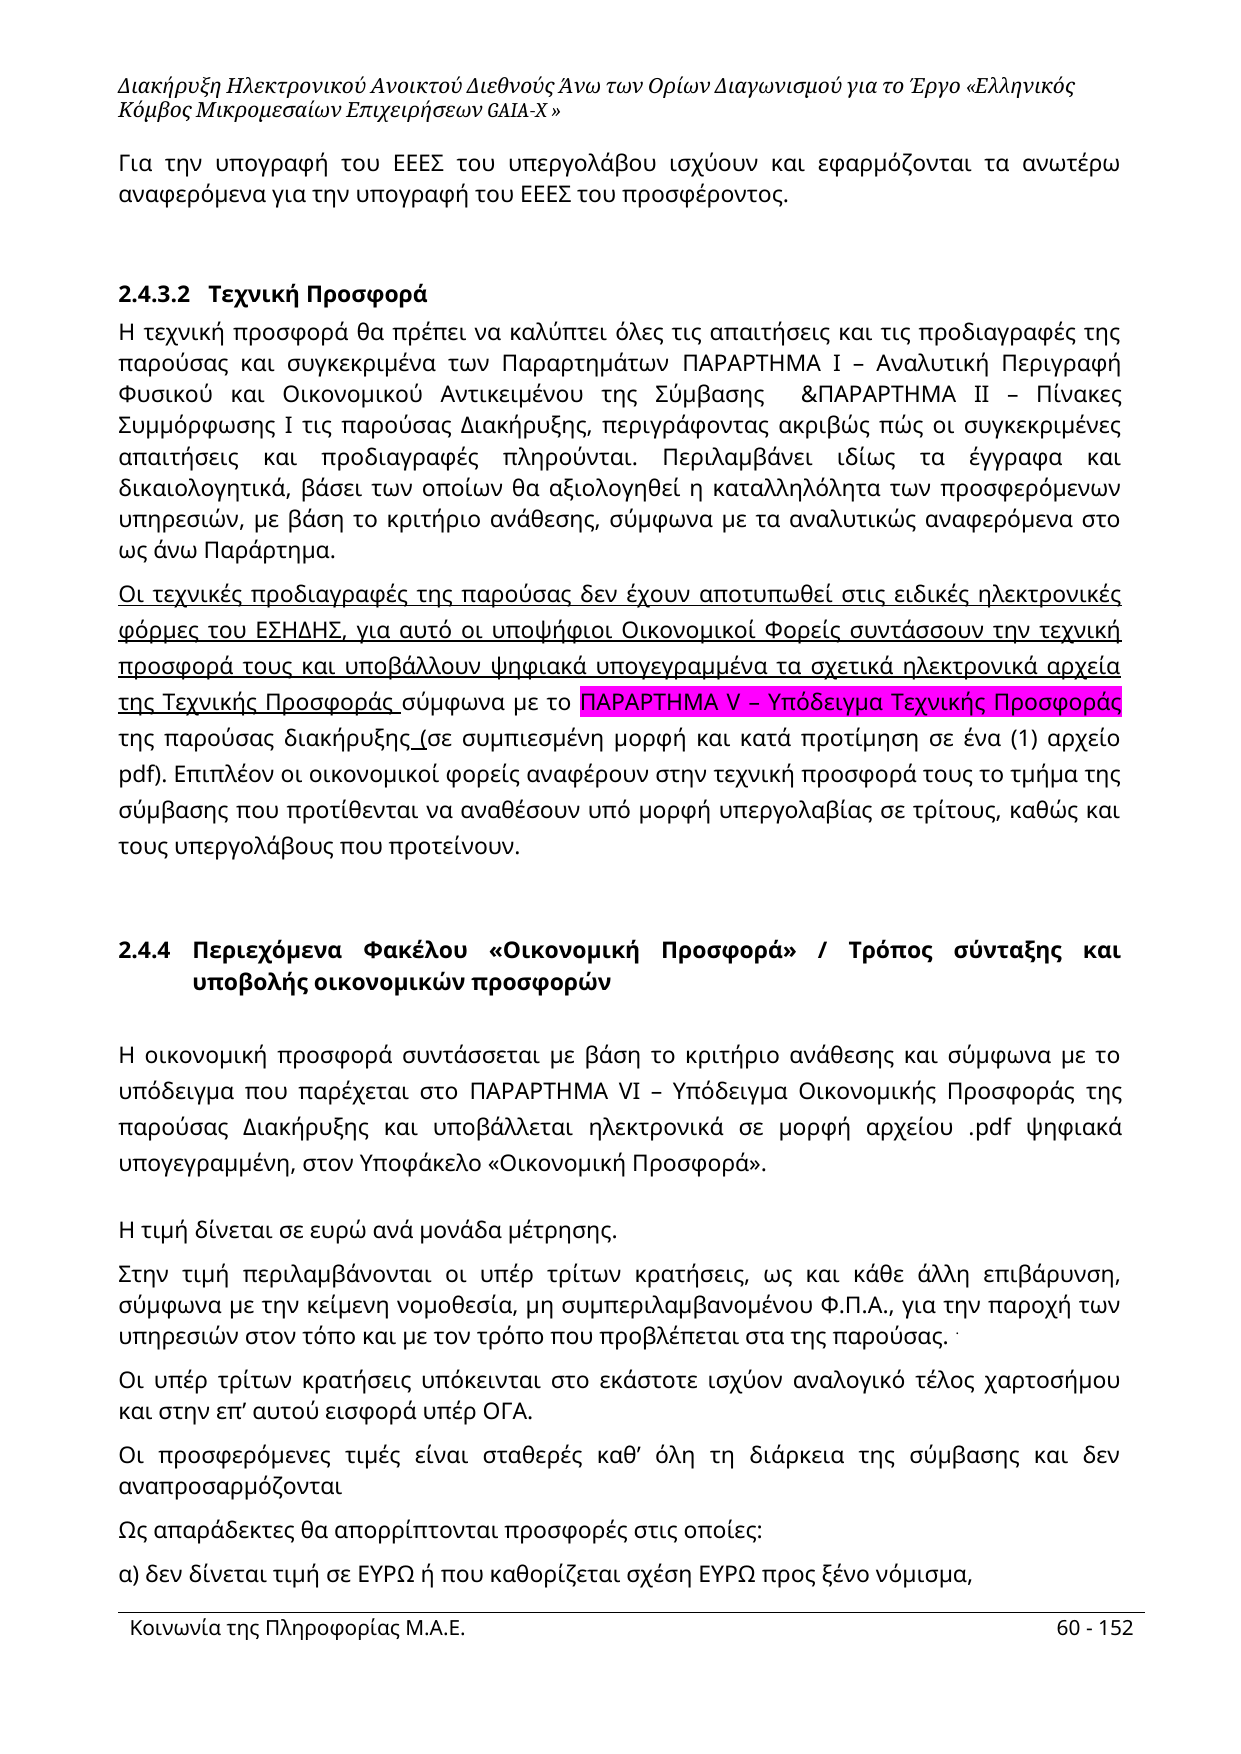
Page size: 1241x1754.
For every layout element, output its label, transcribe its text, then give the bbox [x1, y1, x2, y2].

text Οι τεχνικές προδιαγραφές της παρούσας δεν έχουν αποτυπωθεί στις ειδικές ηλεκτρονικές φόρμες του ΕΣΗΔΗΣ, για αυτό οι υποψήφιοι Οικονομικοί Φορείς συντάσσουν την τεχνική προσφορά τους και υποβάλλουν ψηφιακά υπογεγραμμένα τα σχετικά ηλεκτρονικά αρχεία της Τεχνικής Προσφοράς σύμφωνα με το ΠΑΡΑΡΤΗΜΑ V – Υπόδειγμα Τεχνικής Προσφοράς της παρούσας διακήρυξης (σε συμπιεσμένη μορφή και κατά προτίμηση σε ένα (1) αρχείο pdf). Επιπλέον οι οικονομικοί φορείς αναφέρουν στην τεχνική προσφορά τους το τμήμα της σύμβασης που προτίθενται να αναθέσουν υπό μορφή υπεργολαβίας σε τρίτους, καθώς και τους υπεργολάβους που προτείνουν. [118, 642, 1122, 861]
text α) δεν δίνεται τιμή σε ΕΥΡΩ ή που καθορίζεται σχέση ΕΥΡΩ προς ξένο νόμισμα, [118, 1558, 1122, 1589]
text H τεχνική προσφορά θα πρέπει να καλύπτει όλες τις απαιτήσεις και τις προδιαγραφές της παρούσας και συγκεκριμένα των Παραρτημάτων ΠΑΡΑΡΤΗΜΑ Ι – Αναλυτική Περιγραφή Φυσικού και Οικονομικού Αντικειμένου της Σύμβασης &ΠΑΡΑΡΤΗΜΑ ΙΙ – Πίνακες Συμμόρφωσης Ι τις παρούσας Διακήρυξης, περιγράφοντας ακριβώς πώς οι συγκεκριμένες απαιτήσεις και προδιαγραφές πληρούνται. Περιλαμβάνει ιδίως τα έγγραφα και δικαιολογητικά, βάσει των οποίων θα αξιολογηθεί η καταλληλόλητα των προσφερόμενων υπηρεσιών, με βάση το κριτήριο ανάθεσης, σύμφωνα με τα αναλυτικώς αναφερόμενα στο ως άνω Παράρτημα. [118, 316, 1122, 566]
text Η τιμή δίνεται σε ευρώ ανά μονάδα μέτρησης. [118, 1214, 1122, 1245]
subtitle Περιεχόμενα Φακέλου «Οικονομική Προσφορά» / Τρόπος σύνταξης και υποβολής οικονομικών προσφορών [118, 934, 1122, 997]
text Οι υπέρ τρίτων κρατήσεις υπόκεινται στο εκάστοτε ισχύον αναλογικό τέλος χαρτοσήμου και στην επ’ αυτού εισφορά υπέρ ΟΓΑ. [118, 1364, 1122, 1427]
text Οι προσφερόμενες τιμές είναι σταθερές καθ’ όλη τη διάρκεια της σύμβασης και δεν αναπροσαρμόζονται [118, 1439, 1122, 1502]
text Η οικονομική προσφορά συντάσσεται με βάση το κριτήριο ανάθεσης και σύμφωνα με το υπόδειγμα που παρέχεται στο ΠΑΡΑΡΤΗΜΑ VI – Υπόδειγμα Οικονομικής Προσφοράς της παρούσας Διακήρυξης και υποβάλλεται ηλεκτρονικά σε μορφή αρχείου .pdf ψηφιακά υπογεγραμμένη, στον Υποφάκελο «Οικονομική Προσφορά». [118, 1039, 1122, 1178]
text Στην τιμή περιλαμβάνονται οι υπέρ τρίτων κρατήσεις, ως και κάθε άλλη επιβάρυνση, σύμφωνα με την κείμενη νομοθεσία, μη συμπεριλαμβανομένου Φ.Π.Α., για την παροχή των υπηρεσιών στον τόπο και με τον τρόπο που προβλέπεται στα της παρούσας. . [118, 1258, 1122, 1352]
text Για την υπογραφή του ΕΕΕΣ του υπεργολάβου ισχύουν και εφαρμόζονται τα ανωτέρω αναφερόμενα για την υπογραφή του ΕΕΕΣ του προσφέροντος. [118, 147, 1122, 209]
subtitle Τεχνική Προσφορά [118, 278, 1122, 309]
text Ως απαράδεκτες θα απορρίπτονται προσφορές στις οποίες: [118, 1514, 1122, 1545]
